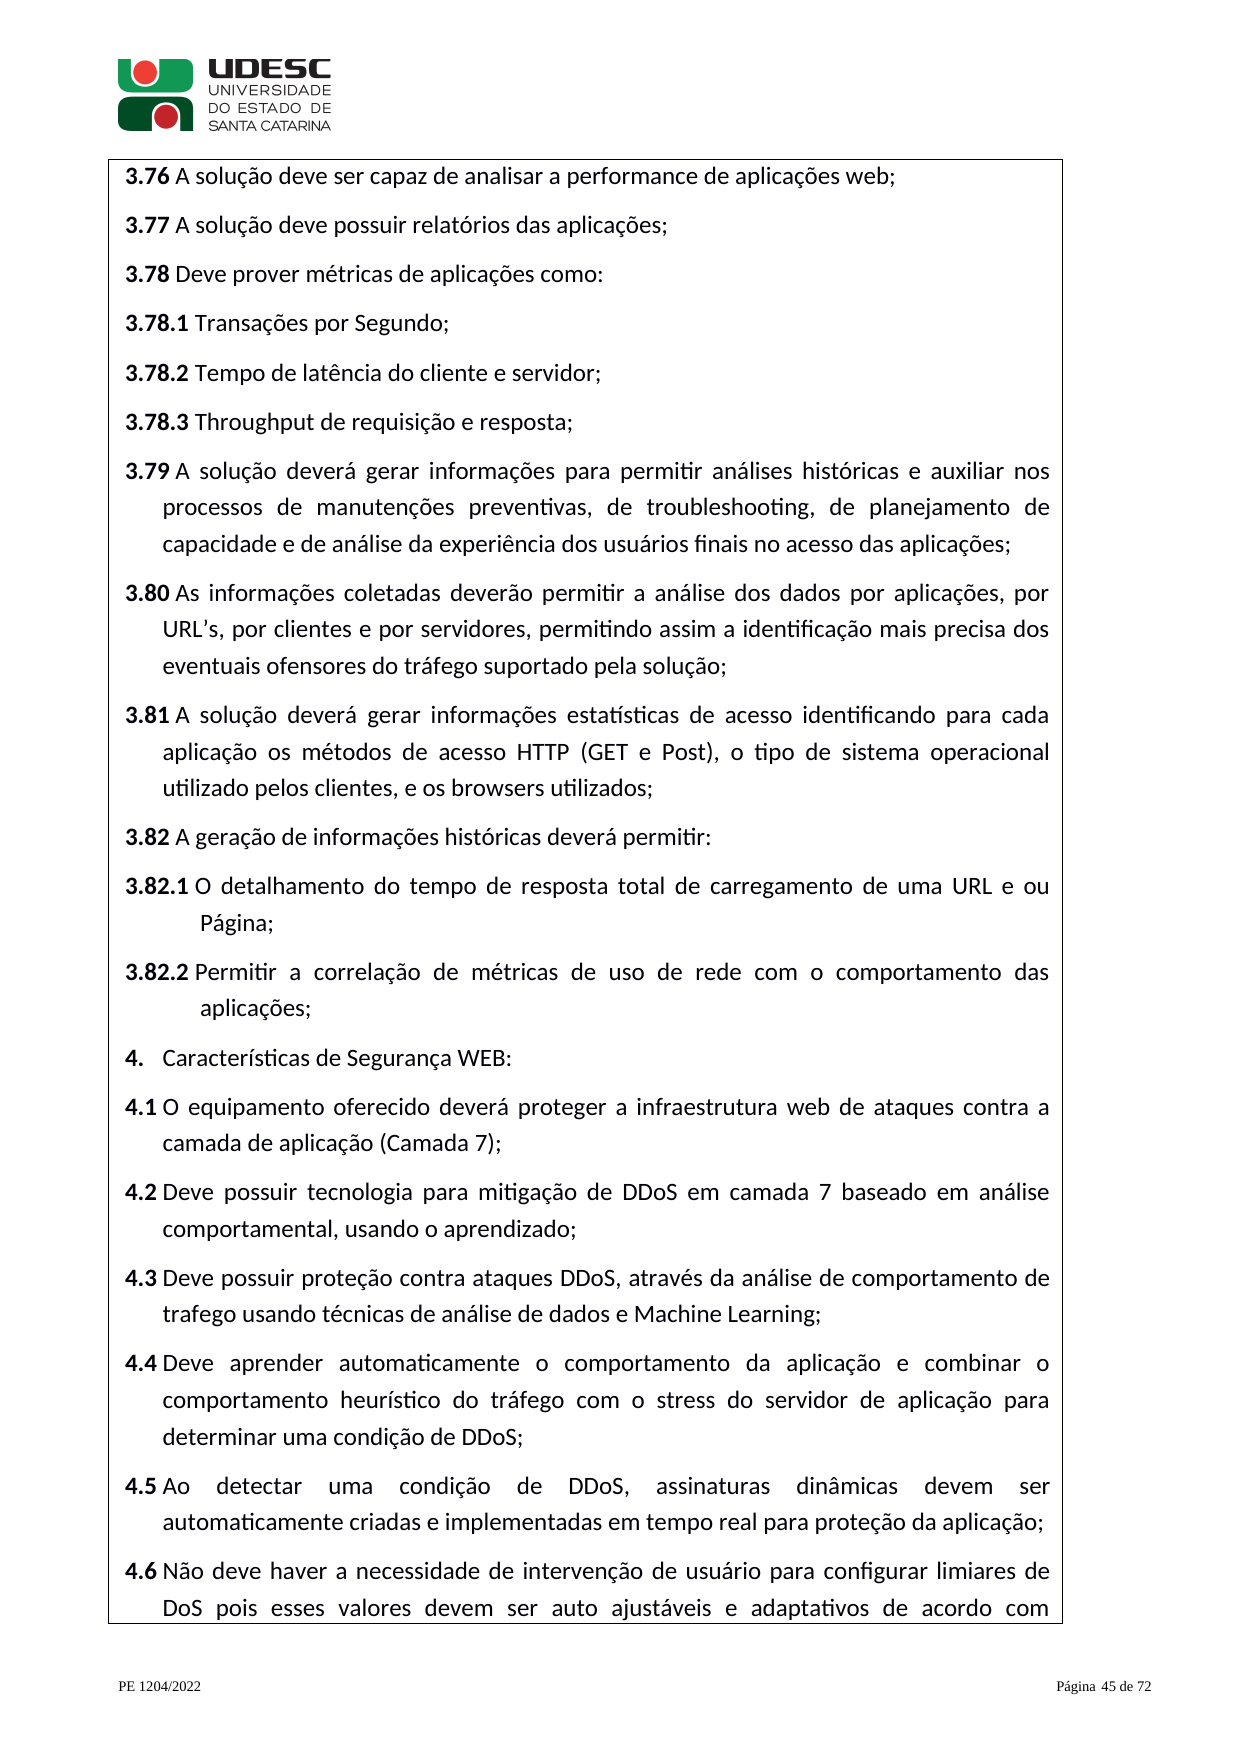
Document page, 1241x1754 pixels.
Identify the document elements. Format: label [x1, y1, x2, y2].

picture [118, 59, 331, 131]
table_header [109, 160, 1062, 1622]
